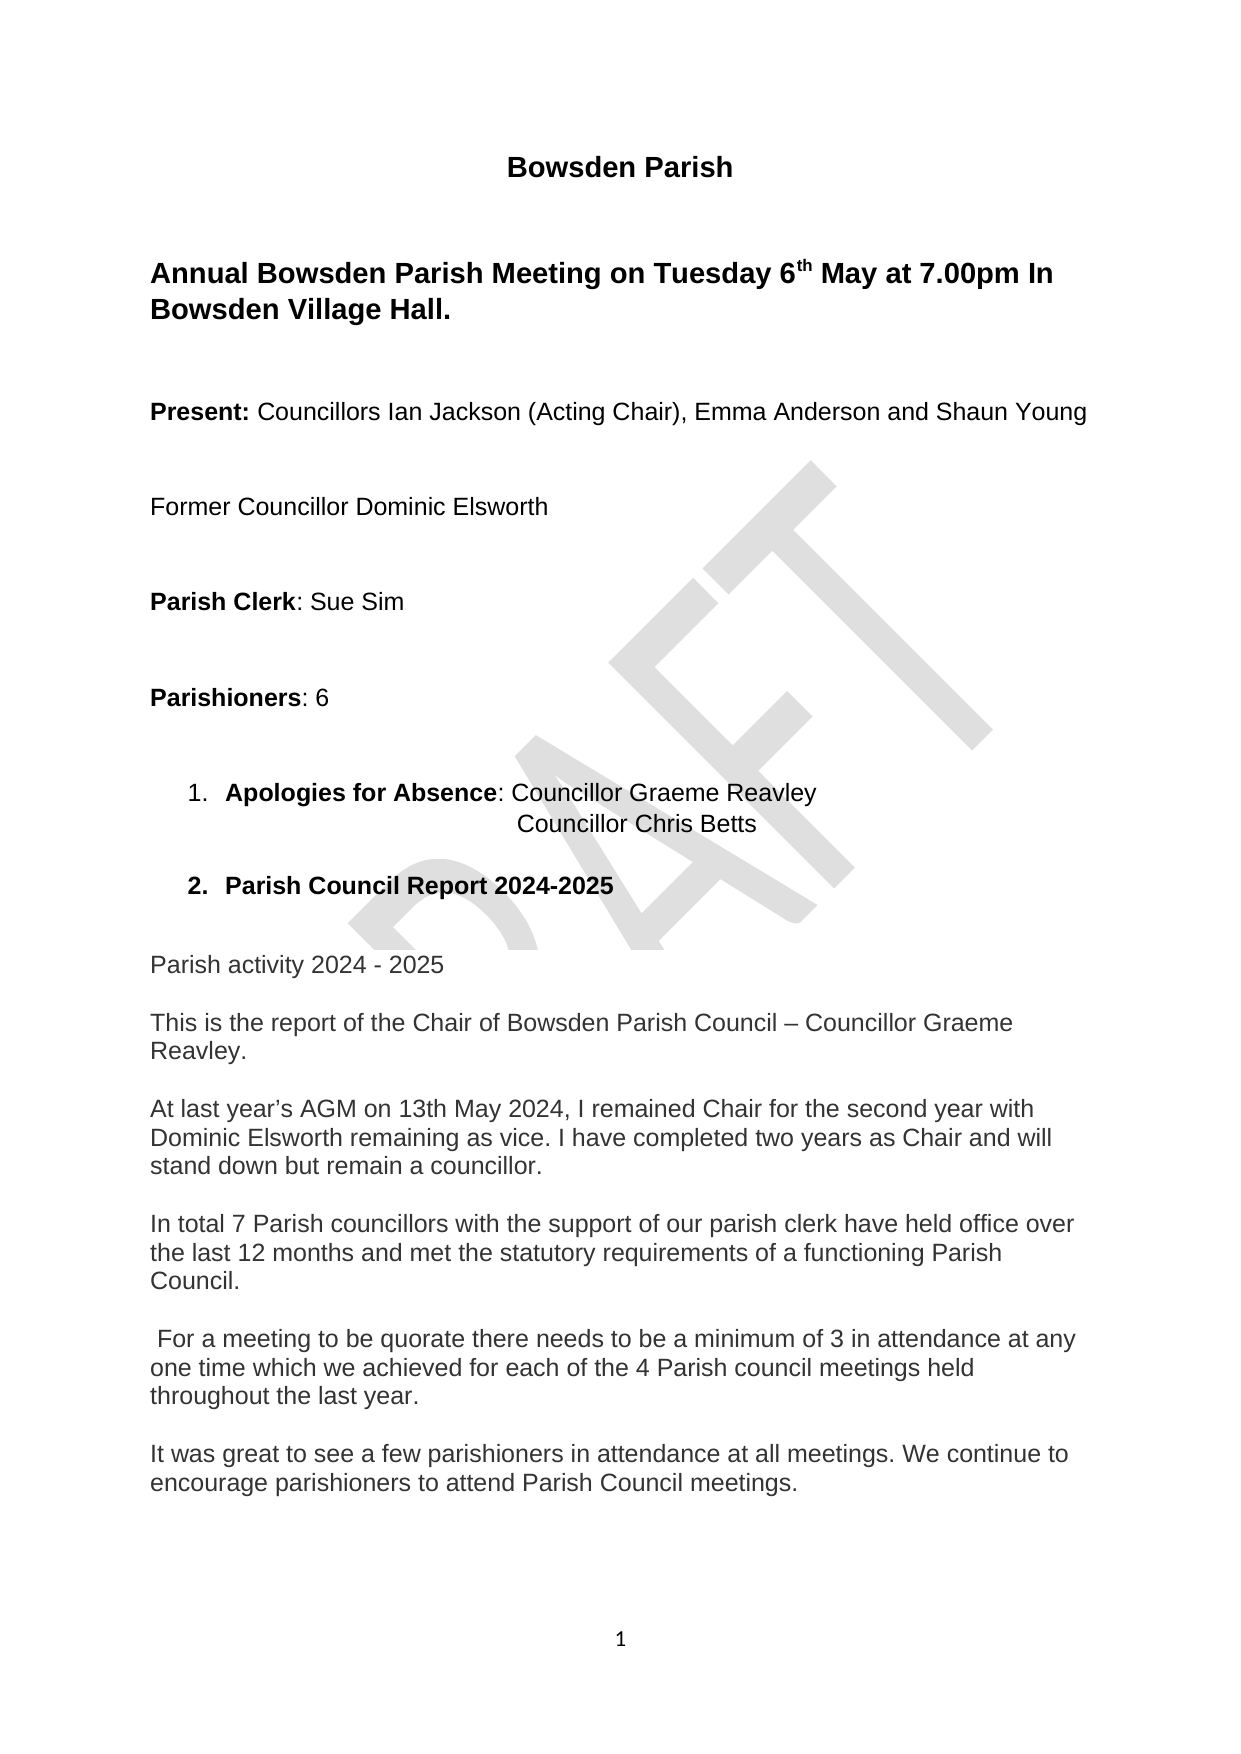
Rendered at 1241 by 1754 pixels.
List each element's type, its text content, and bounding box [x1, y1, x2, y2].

text For a meeting to be quorate there needs to be a minimum of 3 in attendance at any one time which we achieved for each of the 4 Parish council meetings held throughout the last year. [150, 1324, 1090, 1410]
text Parishioners: 6 [150, 683, 1090, 712]
text Present: Councillors Ian Jackson (Acting Chair), Emma Anderson and Shaun Young [150, 397, 1090, 426]
text Parish Clerk: Sue Sim [150, 587, 1090, 616]
text Former Councillor Dominic Elsworth [150, 492, 1090, 521]
text It was great to see a few parishioners in attendance at all meetings. We continue to encourage parishioners to attend Parish Council meetings. [150, 1439, 1090, 1496]
list Councillor Chris Betts [225, 809, 1090, 838]
text Bowsden Parish [150, 150, 1090, 183]
text At last year’s AGM on 13th May 2024, I remained Chair for the second year with Dominic Elsworth remaining as vice. I have completed two years as Chair and will stand down but remain a councillor. [150, 1094, 1090, 1180]
text Parish activity 2024 - 2025 [150, 950, 1090, 979]
text Annual Bowsden Parish Meeting on Tuesday 6th May at 7.00pm In Bowsden Village Hall. [150, 256, 1090, 325]
list Apologies for Absence: Councillor Graeme Reavley [187, 778, 1090, 807]
list Parish Council Report 2024-2025 [187, 871, 1090, 900]
text This is the report of the Chair of Bowsden Parish Council – Councillor Graeme Reavley. [150, 1008, 1090, 1065]
text In total 7 Parish councillors with the support of our parish clerk have held office over the last 12 months and met the statutory requirements of a functioning Parish Council. [150, 1209, 1090, 1295]
